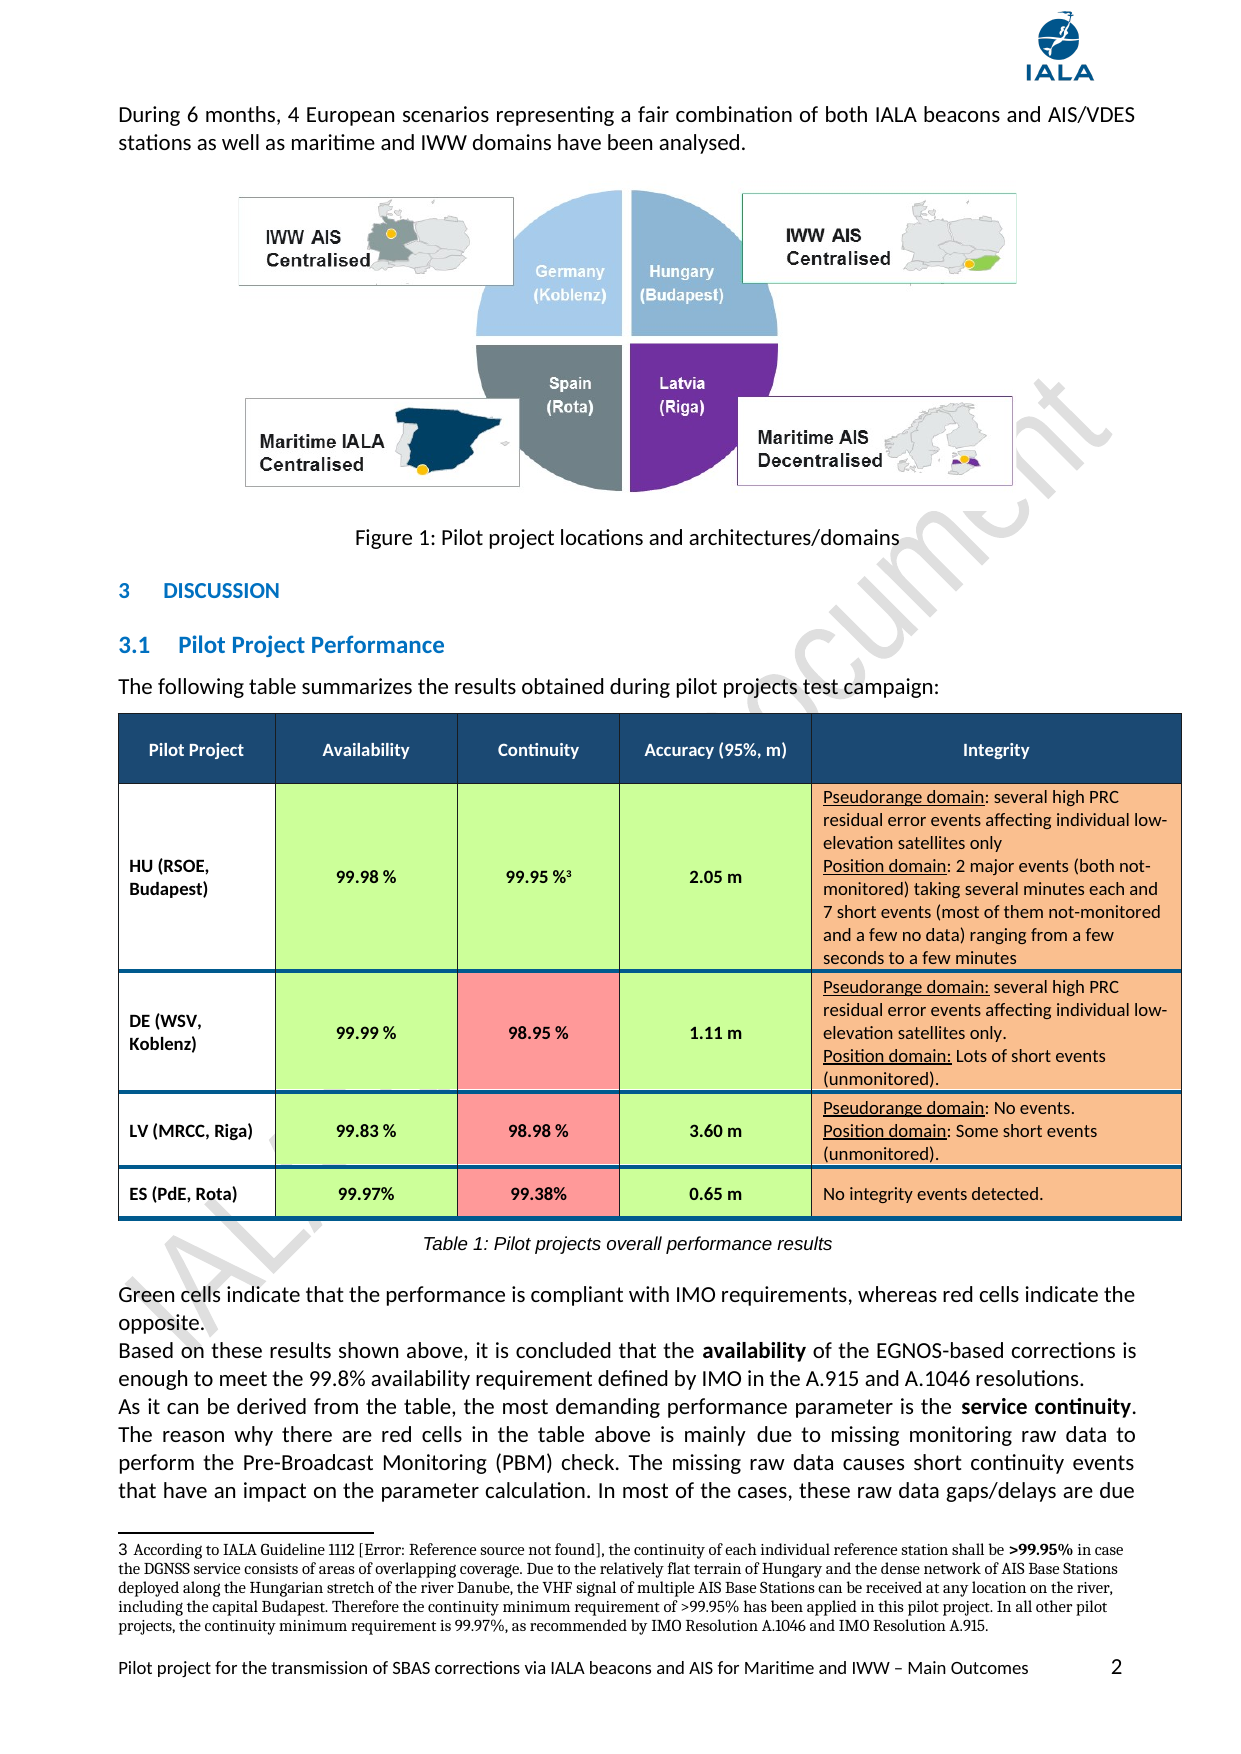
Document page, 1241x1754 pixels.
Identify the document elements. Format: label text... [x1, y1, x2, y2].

text The following table summarizes the results obtained during pilot projects test campaign: [118, 672, 1137, 701]
table_header Pilot Project [119, 714, 275, 783]
table_header Availability [276, 714, 457, 783]
table_cell 1.11 m [620, 973, 811, 1089]
table_cell LV (MRCC, Riga) [119, 1094, 275, 1164]
text Based on these results shown above, it is concluded that the availability of the EGNOS-based corrections is enough to meet the 99.8% availability requirement defined by IMO in the A.915 and A.1046 resolutions. [118, 1336, 1137, 1392]
table_cell 98.98 % [458, 1094, 619, 1164]
table_cell 99.83 % [276, 1094, 457, 1164]
table_cell 99.97% [276, 1169, 457, 1216]
table_header Continuity [458, 714, 619, 783]
table_cell 3.60 m [620, 1094, 811, 1164]
table_cell Pseudorange domain: No events. Position domain: Some short events (unmonitored). [812, 1094, 1181, 1164]
table_cell ES (PdE, Rota) [119, 1169, 275, 1216]
table_cell 99.38% [458, 1169, 619, 1216]
text Table 1: Pilot projects overall performance results [118, 1233, 1137, 1255]
table_cell 2.05 m [620, 784, 811, 969]
table_cell Pseudorange domain: several high PRC residual error events affecting individual low-elevation satellites only Position domain: 2 major events (both not-monitored) taking several minutes each and 7 short events (most of them not-monitored and a few no data) ranging from a few seconds to a few minutes [812, 784, 1181, 969]
table_header Integrity [812, 714, 1181, 783]
table_cell 99.95 % [458, 784, 619, 969]
subtitle Discussion [118, 576, 1137, 604]
table_header Accuracy (95%, m) [620, 714, 811, 783]
table_cell 98.95 % [458, 973, 619, 1089]
table_cell HU (RSOE, Budapest) [119, 784, 275, 969]
picture [1011, 3, 1106, 96]
table_cell 99.98 % [276, 784, 457, 969]
table_cell DE (WSV, Koblenz) [119, 973, 275, 1089]
text During 6 months, 4 European scenarios representing a fair combination of both IALA beacons and AIS/VDES stations as well as maritime and IWW domains have been analysed. [118, 100, 1137, 156]
table_cell Pseudorange domain: several high PRC residual error events affecting individual low-elevation satellites only. Position domain: Lots of short events (unmonitored). [812, 973, 1181, 1089]
subtitle Pilot Project Performance [118, 629, 1137, 660]
table_cell 99.99 % [276, 973, 457, 1089]
table_cell No integrity events detected. [812, 1169, 1181, 1216]
picture [238, 168, 1017, 511]
text Figure 1: Pilot project locations and architectures/domains [118, 523, 1137, 551]
table_cell 0.65 m [620, 1169, 811, 1216]
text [118, 1392, 1137, 1504]
text Green cells indicate that the performance is compliant with IMO requirements, whereas red cells indicate the opposite. [118, 1280, 1137, 1336]
